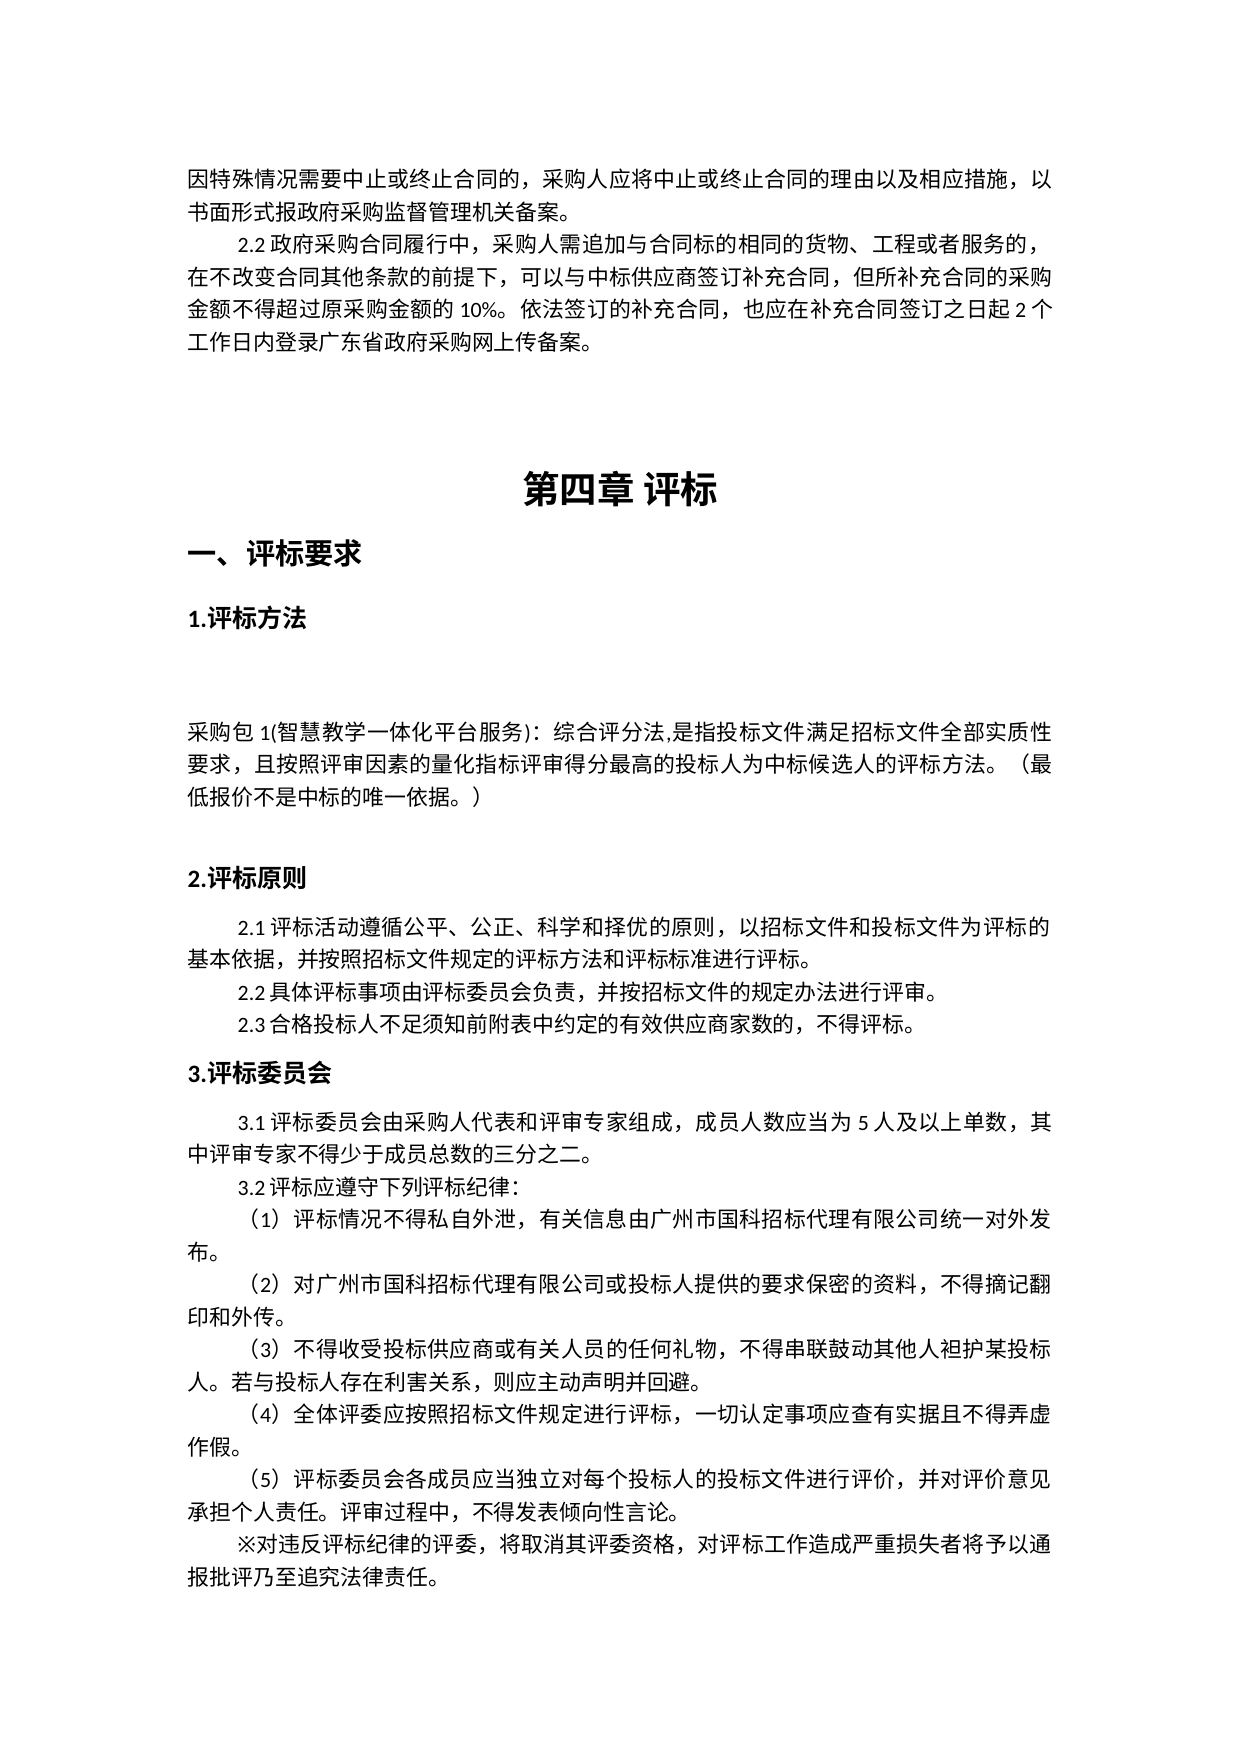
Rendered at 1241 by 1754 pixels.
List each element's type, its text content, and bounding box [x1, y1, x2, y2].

text （4）全体评委应按照招标文件规定进行评标，一切认定事项应查有实据且不得弄虚作假。 [187, 1397, 1053, 1462]
text ※对违反评标纪律的评委，将取消其评委资格，对评标工作造成严重损失者将予以通报批评乃至追究法律责任。 [187, 1527, 1053, 1592]
text 1.评标方法 [187, 584, 1053, 649]
text 2.2政府采购合同履行中，采购人需追加与合同标的相同的货物、工程或者服务的，在不改变合同其他条款的前提下，可以与中标供应商签订补充合同，但所补充合同的采购金额不得超过原采购金额的10%。依法签订的补充合同，也应在补充合同签订之日起2个工作日内登录广东省政府采购网上传备案。 [187, 227, 1053, 357]
text 3.评标委员会 [187, 1039, 1053, 1104]
text （5）评标委员会各成员应当独立对每个投标人的投标文件进行评价，并对评价意见承担个人责任。评审过程中，不得发表倾向性言论。 [187, 1462, 1053, 1527]
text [187, 162, 1053, 227]
text 2.3合格投标人不足须知前附表中约定的有效供应商家数的，不得评标。 [187, 1007, 1053, 1039]
text 2.评标原则 [187, 844, 1053, 909]
text 2.1评标活动遵循公平、公正、科学和择优的原则，以招标文件和投标文件为评标的基本依据，并按照招标文件规定的评标方法和评标标准进行评标。 [187, 909, 1053, 974]
text 2.2具体评标事项由评标委员会负责，并按招标文件的规定办法进行评审。 [187, 974, 1053, 1007]
text 采购包1(智慧教学一体化平台服务)：综合评分法,是指投标文件满足招标文件全部实质性要求，且按照评审因素的量化指标评审得分最高的投标人为中标候选人的评标方法。（最低报价不是中标的唯一依据。） [187, 714, 1053, 812]
text （1）评标情况不得私自外泄，有关信息由广州市国科招标代理有限公司统一对外发布。 [187, 1202, 1053, 1267]
text 一、评标要求 [187, 519, 1053, 584]
text 3.1评标委员会由采购人代表和评审专家组成，成员人数应当为5人及以上单数，其中评审专家不得少于成员总数的三分之二。 [187, 1104, 1053, 1169]
text 3.2评标应遵守下列评标纪律： [187, 1169, 1053, 1202]
text 第四章 评标 [187, 454, 1053, 519]
text （2）对广州市国科招标代理有限公司或投标人提供的要求保密的资料，不得摘记翻印和外传。 [187, 1267, 1053, 1332]
text （3）不得收受投标供应商或有关人员的任何礼物，不得串联鼓动其他人袒护某投标人。若与投标人存在利害关系，则应主动声明并回避。 [187, 1332, 1053, 1397]
